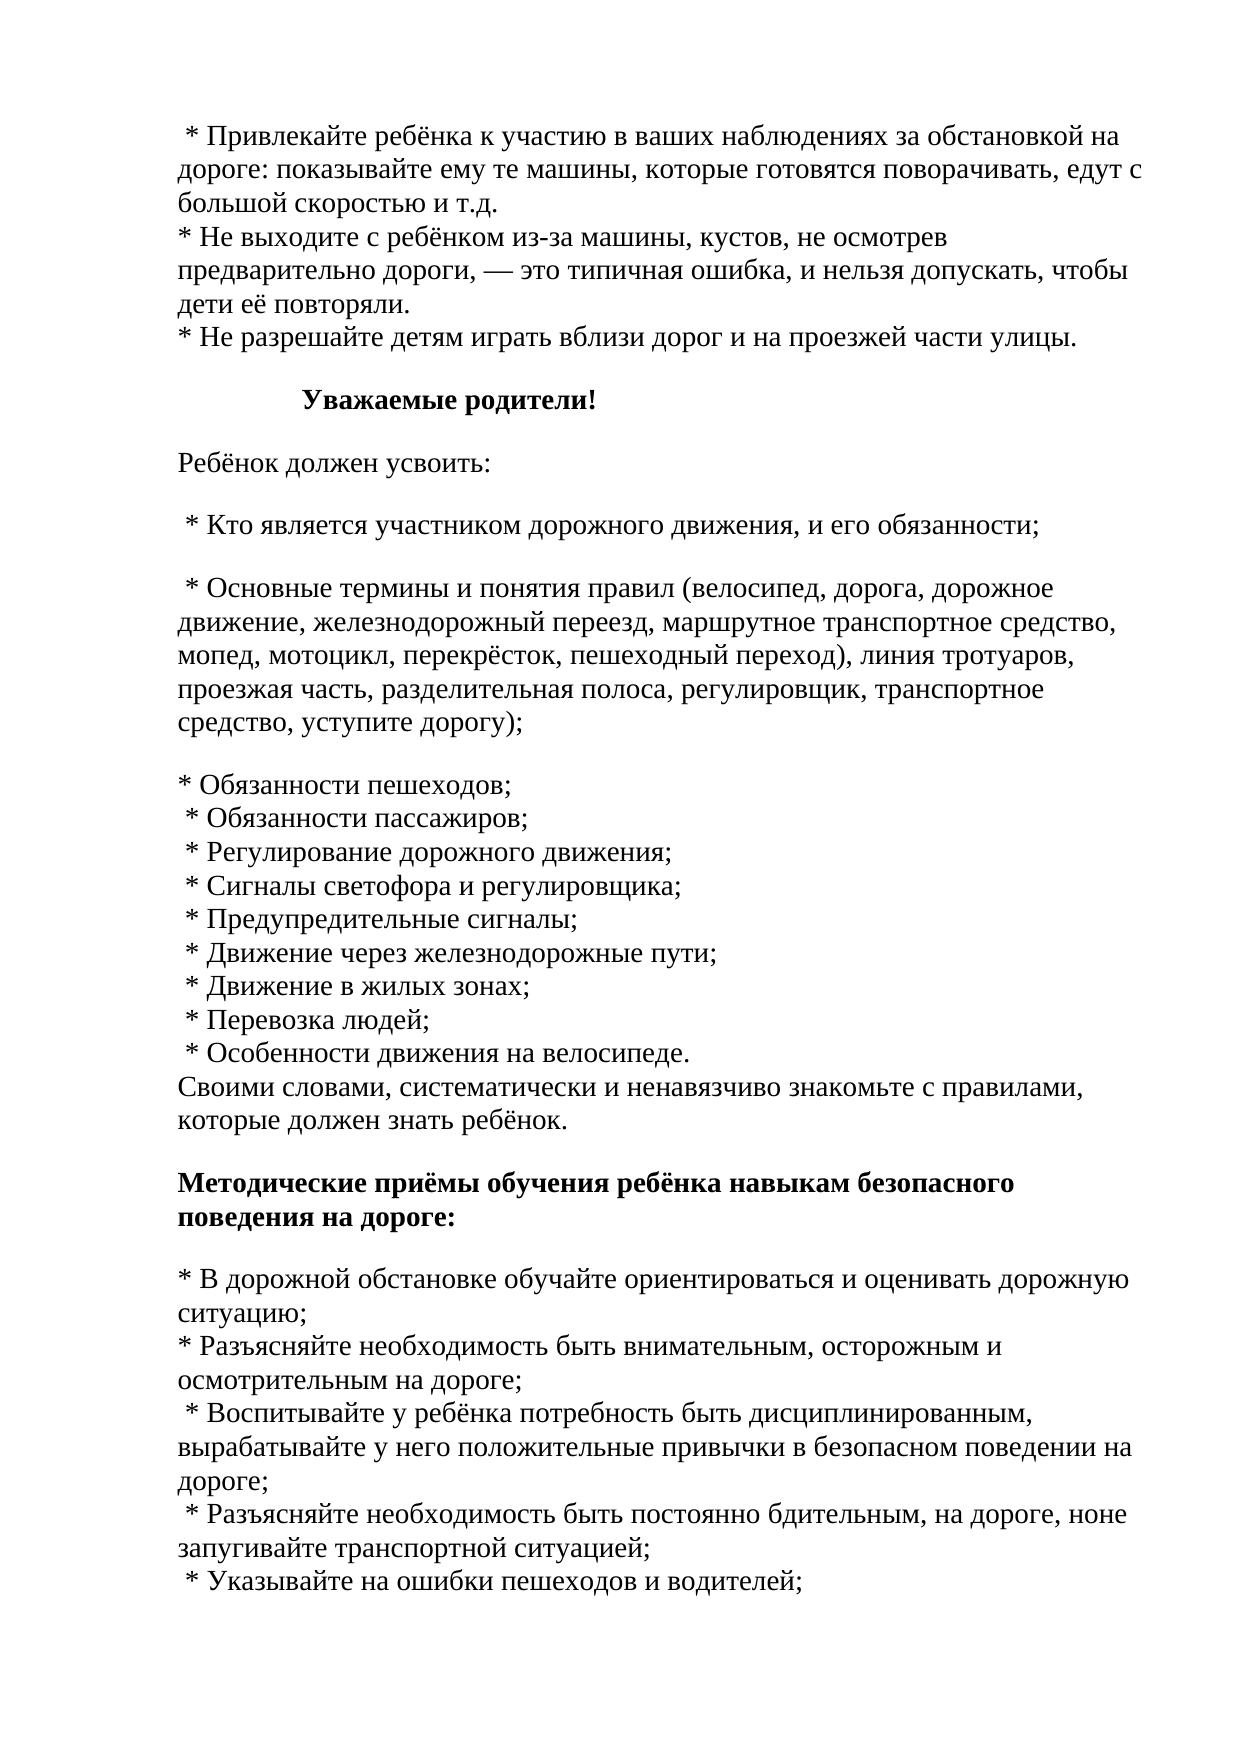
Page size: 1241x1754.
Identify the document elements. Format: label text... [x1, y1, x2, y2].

text * Указывайте на ошибки пешеходов и водителей; [177, 1563, 1152, 1597]
text * Воспитывайте у ребёнка потребность быть дисциплинированным, вырабатывайте у него положительные привычки в безопасном поведении на дороге; [177, 1396, 1152, 1496]
text * Сигналы светофора и регулировщика; [177, 868, 1152, 901]
text Уважаемые родители! [177, 382, 1152, 416]
text * В дорожной обстановке обучайте ориентироваться и оценивать дорожную ситуацию; [177, 1261, 1152, 1328]
text * Не разрешайте детям играть вблизи дорог и на проезжей части улицы. [177, 319, 1152, 353]
text * Обязанности пешеходов; [177, 767, 1152, 801]
text * Особенности движения на велосипеде. [177, 1035, 1152, 1069]
text Ребёнок должен усвоить: [177, 445, 1152, 478]
text * Предупредительные сигналы; [177, 901, 1152, 935]
text * Не выходите с ребёнком из-за машины, кустов, не осмотрев предварительно дороги, — это типичная ошибка, и нельзя допускать, чтобы дети её повторяли. [177, 219, 1152, 319]
text * Привлекайте ребёнка к участию в ваших наблюдениях за обстановкой на дороге: показывайте ему те машины, которые готовятся поворачивать, едут с большой скоростью и т.д. [177, 118, 1152, 219]
text * Разъясняйте необходимость быть внимательным, осторожным и осмотрительным на дороге; [177, 1328, 1152, 1396]
text * Основные термины и понятия правил (велосипед, дорога, дорожное движение, железнодорожный переезд, маршрутное транспортное средство, мопед, мотоцикл, перекрёсток, пешеходный переход), линия тротуаров, проезжая часть, разделительная полоса, регулировщик, транспортное средство, уступите дорогу); [177, 570, 1152, 738]
text * Разъясняйте необходимость быть постоянно бдительным, на дороге, ноне запугивайте транспортной ситуацией; [177, 1496, 1152, 1563]
text * Кто является участником дорожного движения, и его обязанности; [177, 507, 1152, 541]
text * Регулирование дорожного движения; [177, 834, 1152, 868]
text * Движение в жилых зонах; [177, 968, 1152, 1002]
text Своими словами, систематически и ненавязчиво знакомьте с правилами, которые должен знать ребёнок. [177, 1069, 1152, 1136]
text * Движение через железнодорожные пути; [177, 935, 1152, 968]
text * Обязанности пассажиров; [177, 801, 1152, 834]
text Методические приёмы обучения ребёнка навыкам безопасного поведения на дороге: [177, 1165, 1152, 1232]
text * Перевозка людей; [177, 1002, 1152, 1035]
